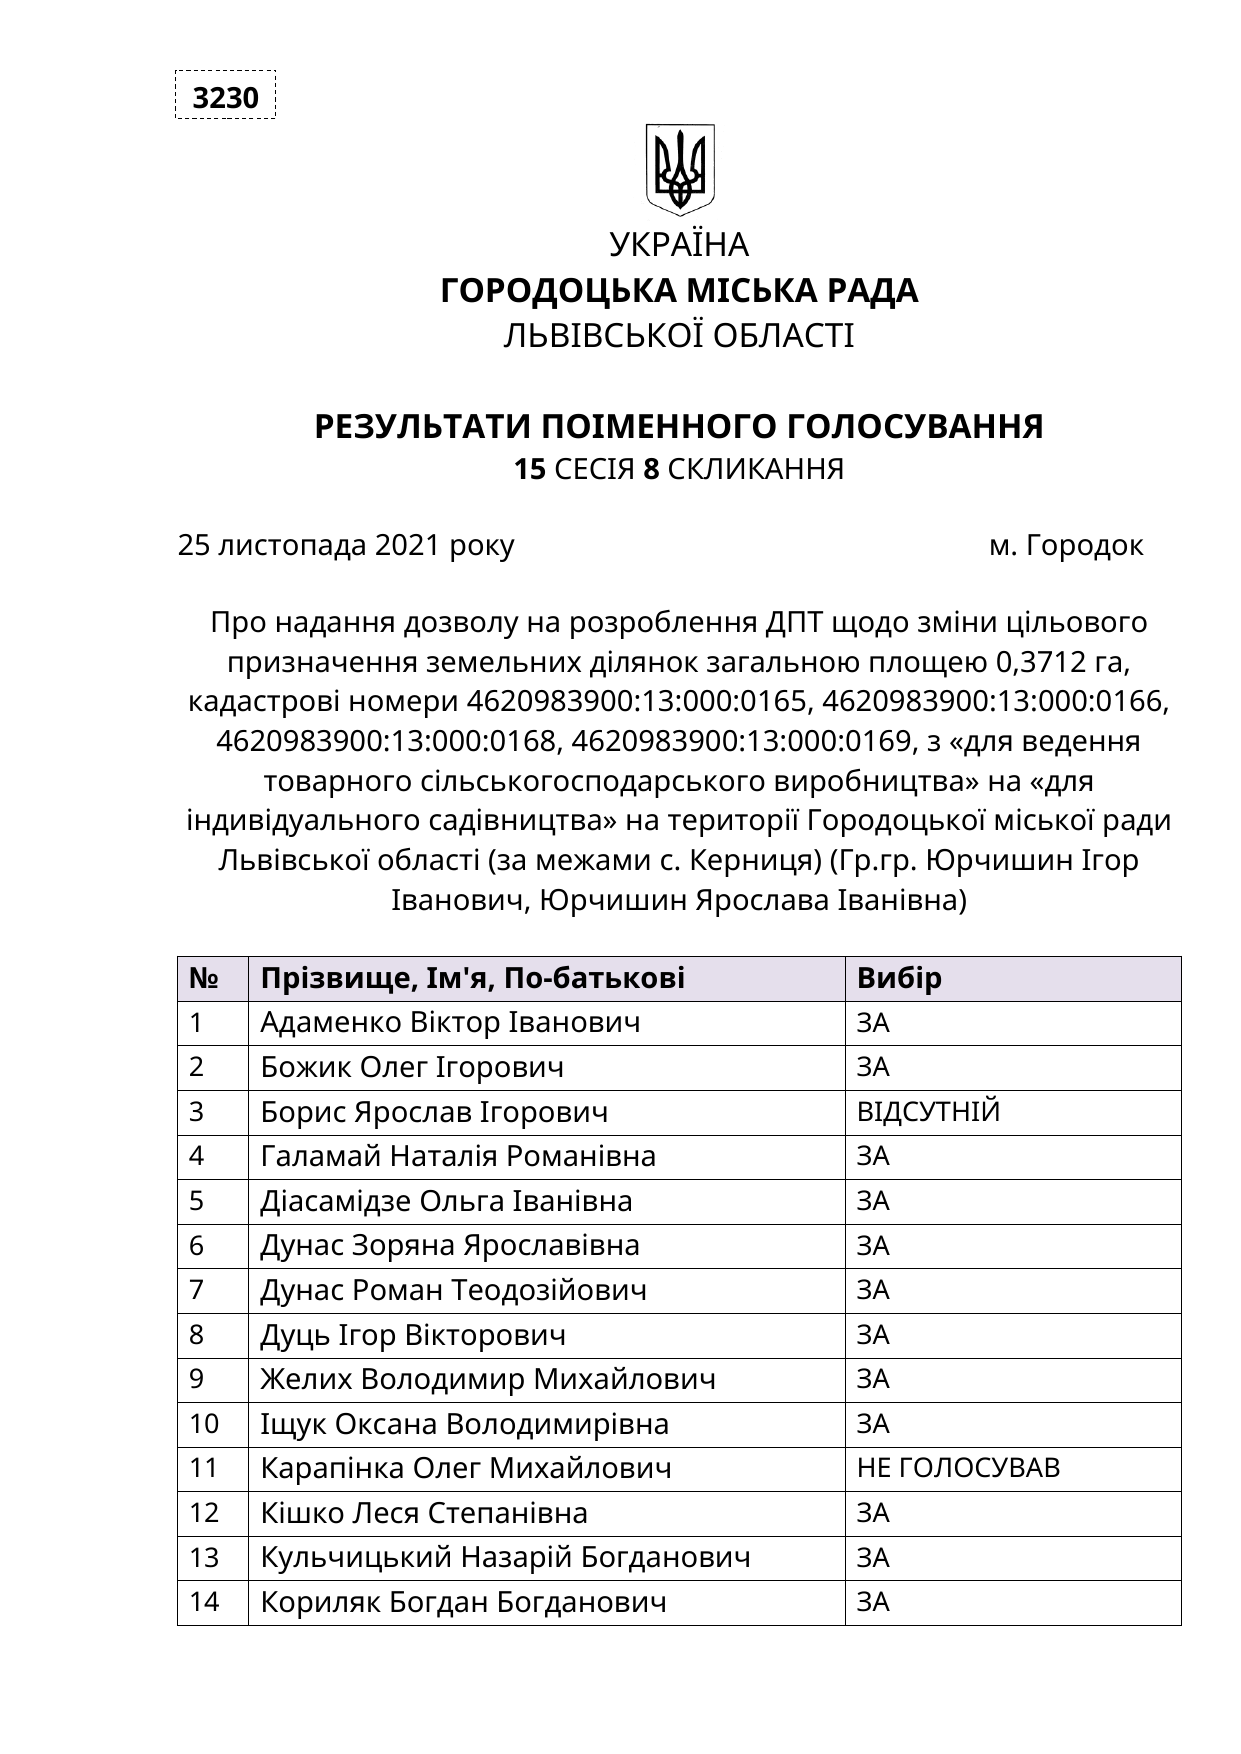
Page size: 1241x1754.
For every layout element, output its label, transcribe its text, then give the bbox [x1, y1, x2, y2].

text Про надання дозволу на розроблення ДПТ щодо зміни цільового призначення земельних ділянок загальною площею 0,3712 га, кадастрові номери 4620983900:13:000:0165, 4620983900:13:000:0166, 4620983900:13:000:0168, 4620983900:13:000:0169, з «для ведення товарного сільськогосподарського виробництва» на «для індивідуального садівництва» на території Городоцької міської ради Львівської області (за межами с. Керниця) (Гр.гр. Юрчишин Ігор Іванович, Юрчишин Ярослава Іванівна) [177, 601, 1181, 919]
table_header Вибір [846, 957, 1181, 1001]
text 25 листопада 2021 року м. Городок [177, 525, 1181, 564]
table_cell Іщук Оксана Володимирівна [249, 1403, 845, 1447]
table_cell Борис Ярослав Ігорович [249, 1091, 845, 1134]
table_cell ЗА [846, 1046, 1181, 1090]
table_cell ЗА [846, 1581, 1181, 1625]
table_cell ВІДСУТНІЙ [846, 1091, 1181, 1134]
table_cell ЗА [846, 1225, 1181, 1268]
table_cell Кульчицький Назарій Богданович [249, 1537, 845, 1580]
table_cell 3 [178, 1091, 248, 1134]
text РЕЗУЛЬТАТИ ПОІМЕННОГО ГОЛОСУВАННЯ [177, 403, 1181, 448]
table_cell Дунас Роман Теодозійович [249, 1269, 845, 1313]
table_cell 14 [178, 1581, 248, 1625]
table_cell ЗА [846, 1403, 1181, 1447]
text ГОРОДОЦЬКА МІСЬКА РАДА [177, 266, 1181, 312]
table_cell 13 [178, 1537, 248, 1580]
table_cell 7 [178, 1269, 248, 1313]
table_cell 9 [178, 1359, 248, 1402]
table_cell 1 [178, 1002, 248, 1045]
table_cell Галамай Наталія Романівна [249, 1136, 845, 1179]
table_cell ЗА [846, 1269, 1181, 1313]
table_cell Адаменко Віктор Іванович [249, 1002, 845, 1045]
table_cell ЗА [846, 1359, 1181, 1402]
table_cell НЕ ГОЛОСУВАВ [846, 1448, 1181, 1491]
table_cell ЗА [846, 1314, 1181, 1357]
table_cell ЗА [846, 1136, 1181, 1179]
text УКРАЇНА [177, 221, 1181, 266]
picture [633, 118, 726, 221]
table_cell Дунас Зоряна Ярославівна [249, 1225, 845, 1268]
table_cell Кориляк Богдан Богданович [249, 1581, 845, 1625]
table_cell 12 [178, 1492, 248, 1536]
table_cell 5 [178, 1180, 248, 1224]
table_cell 2 [178, 1046, 248, 1090]
table_cell Дуць Ігор Вікторович [249, 1314, 845, 1357]
table_header Прізвище, Ім'я, По-батькові [249, 957, 845, 1001]
table_cell 11 [178, 1448, 248, 1491]
table_cell ЗА [846, 1180, 1181, 1224]
table_cell Божик Олег Ігорович [249, 1046, 845, 1090]
table_header № [178, 957, 248, 1001]
table_cell ЗА [846, 1537, 1181, 1580]
table_cell 4 [178, 1136, 248, 1179]
text ЛЬВІВСЬКОЇ ОБЛАСТІ [177, 312, 1181, 357]
table_cell Желих Володимир Михайлович [249, 1359, 845, 1402]
table_cell 6 [178, 1225, 248, 1268]
table_cell Карапінка Олег Михайлович [249, 1448, 845, 1491]
table_cell ЗА [846, 1492, 1181, 1536]
table_cell 10 [178, 1403, 248, 1447]
table_cell ЗА [846, 1002, 1181, 1045]
table_cell Кішко Леся Степанівна [249, 1492, 845, 1536]
text 15 СЕСІЯ 8 СКЛИКАННЯ [177, 448, 1181, 488]
table_cell Діасамідзе Ольга Іванівна [249, 1180, 845, 1224]
table_cell 8 [178, 1314, 248, 1357]
